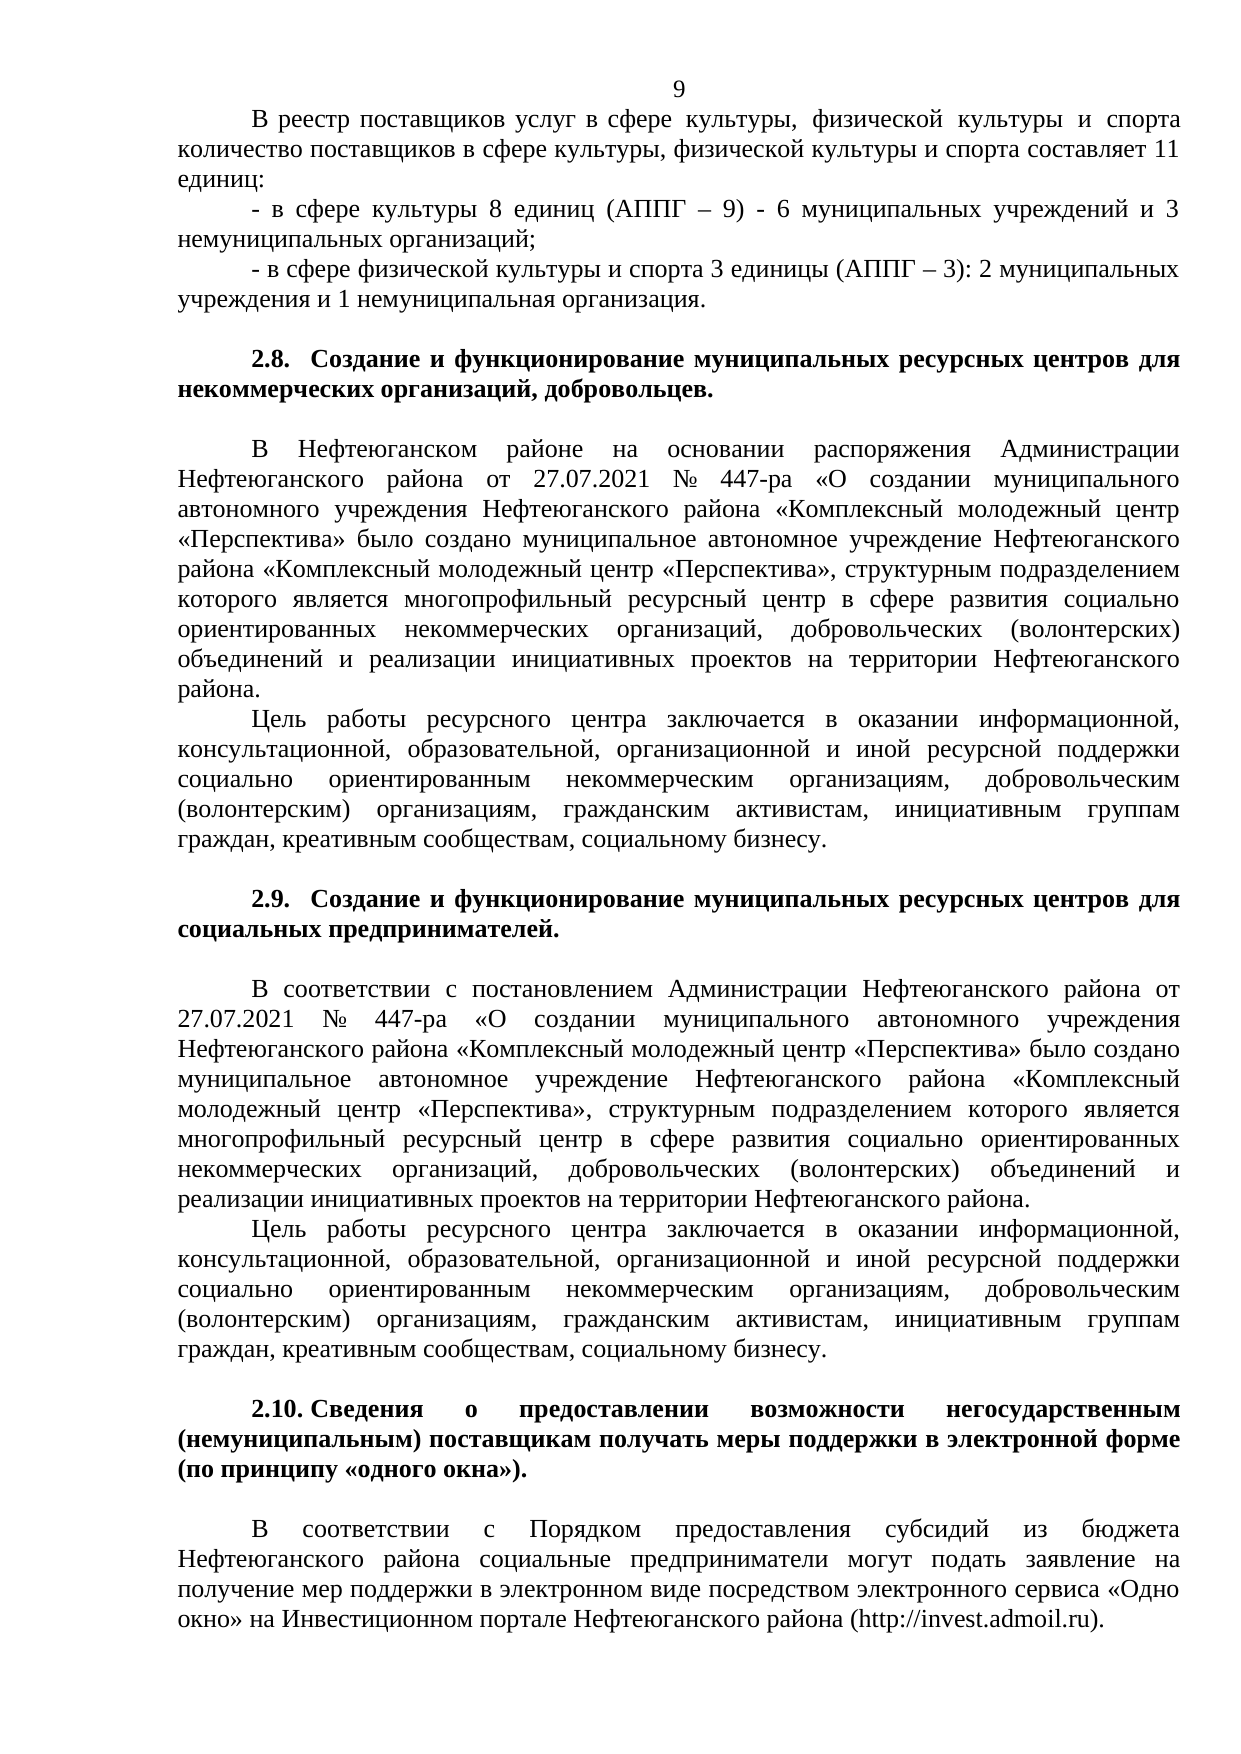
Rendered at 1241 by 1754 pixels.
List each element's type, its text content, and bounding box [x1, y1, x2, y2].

text В Нефтеюганском районе на основании распоряжения Администрации Нефтеюганского района от 27.07.2021 № 447-ра «О создании муниципального автономного учреждения Нефтеюганского района «Комплексный молодежный центр «Перспектива» было создано муниципальное автономное учреждение Нефтеюганского района «Комплексный молодежный центр «Перспектива», структурным подразделением которого является многопрофильный ресурсный центр в сфере развития социально ориентированных некоммерческих организаций, добровольческих (волонтерских) объединений и реализации инициативных проектов на территории Нефтеюганского района. [177, 433, 1181, 703]
text Цель работы ресурсного центра заключается в оказании информационной, консультационной, образовательной, организационной и иной ресурсной поддержки социально ориентированным некоммерческим организациям, добровольческим (волонтерским) организациям, гражданским активистам, инициативным группам граждан, креативным сообществам, социальному бизнесу. [177, 1213, 1181, 1363]
text - в сфере физической культуры и спорта 3 единицы (АППГ – 3): 2 муниципальных учреждения и 1 немуниципальная организация. [177, 253, 1181, 313]
text Цель работы ресурсного центра заключается в оказании информационной, консультационной, образовательной, организационной и иной ресурсной поддержки социально ориентированным некоммерческим организациям, добровольческим (волонтерским) организациям, гражданским активистам, инициативным группам граждан, креативным сообществам, социальному бизнесу. [177, 703, 1181, 853]
text - в сфере культуры 8 единиц (АППГ – 9) - 6 муниципальных учреждений и 3 немуниципальных организаций; [177, 193, 1181, 253]
list Создание и функционирование муниципальных ресурсных центров для некоммерческих организаций, добровольцев. [177, 343, 1181, 403]
list Сведения о предоставлении возможности негосударственным (немуниципальным) поставщикам получать меры поддержки в электронной форме (по принципу «одного окна»). [177, 1393, 1181, 1483]
text В соответствии с Порядком предоставления субсидий из бюджета Нефтеюганского района социальные предприниматели могут подать заявление на получение мер поддержки в электронном виде посредством электронного сервиса «Одно окно» на Инвестиционном портале Нефтеюганского района (http://invest.admoil.ru). [177, 1513, 1181, 1633]
list Создание и функционирование муниципальных ресурсных центров для социальных предпринимателей. [177, 883, 1181, 943]
text В реестр поставщиков услуг в сфере культуры, физической культуры и спорта количество поставщиков в сфере культуры, физической культуры и спорта составляет 11 единиц: [177, 103, 1181, 193]
text В соответствии с постановлением Администрации Нефтеюганского района от 27.07.2021 № 447-ра «О создании муниципального автономного учреждения Нефтеюганского района «Комплексный молодежный центр «Перспектива» было создано муниципальное автономное учреждение Нефтеюганского района «Комплексный молодежный центр «Перспектива», структурным подразделением которого является многопрофильный ресурсный центр в сфере развития социально ориентированных некоммерческих организаций, добровольческих (волонтерских) объединений и реализации инициативных проектов на территории Нефтеюганского района. [177, 973, 1181, 1213]
